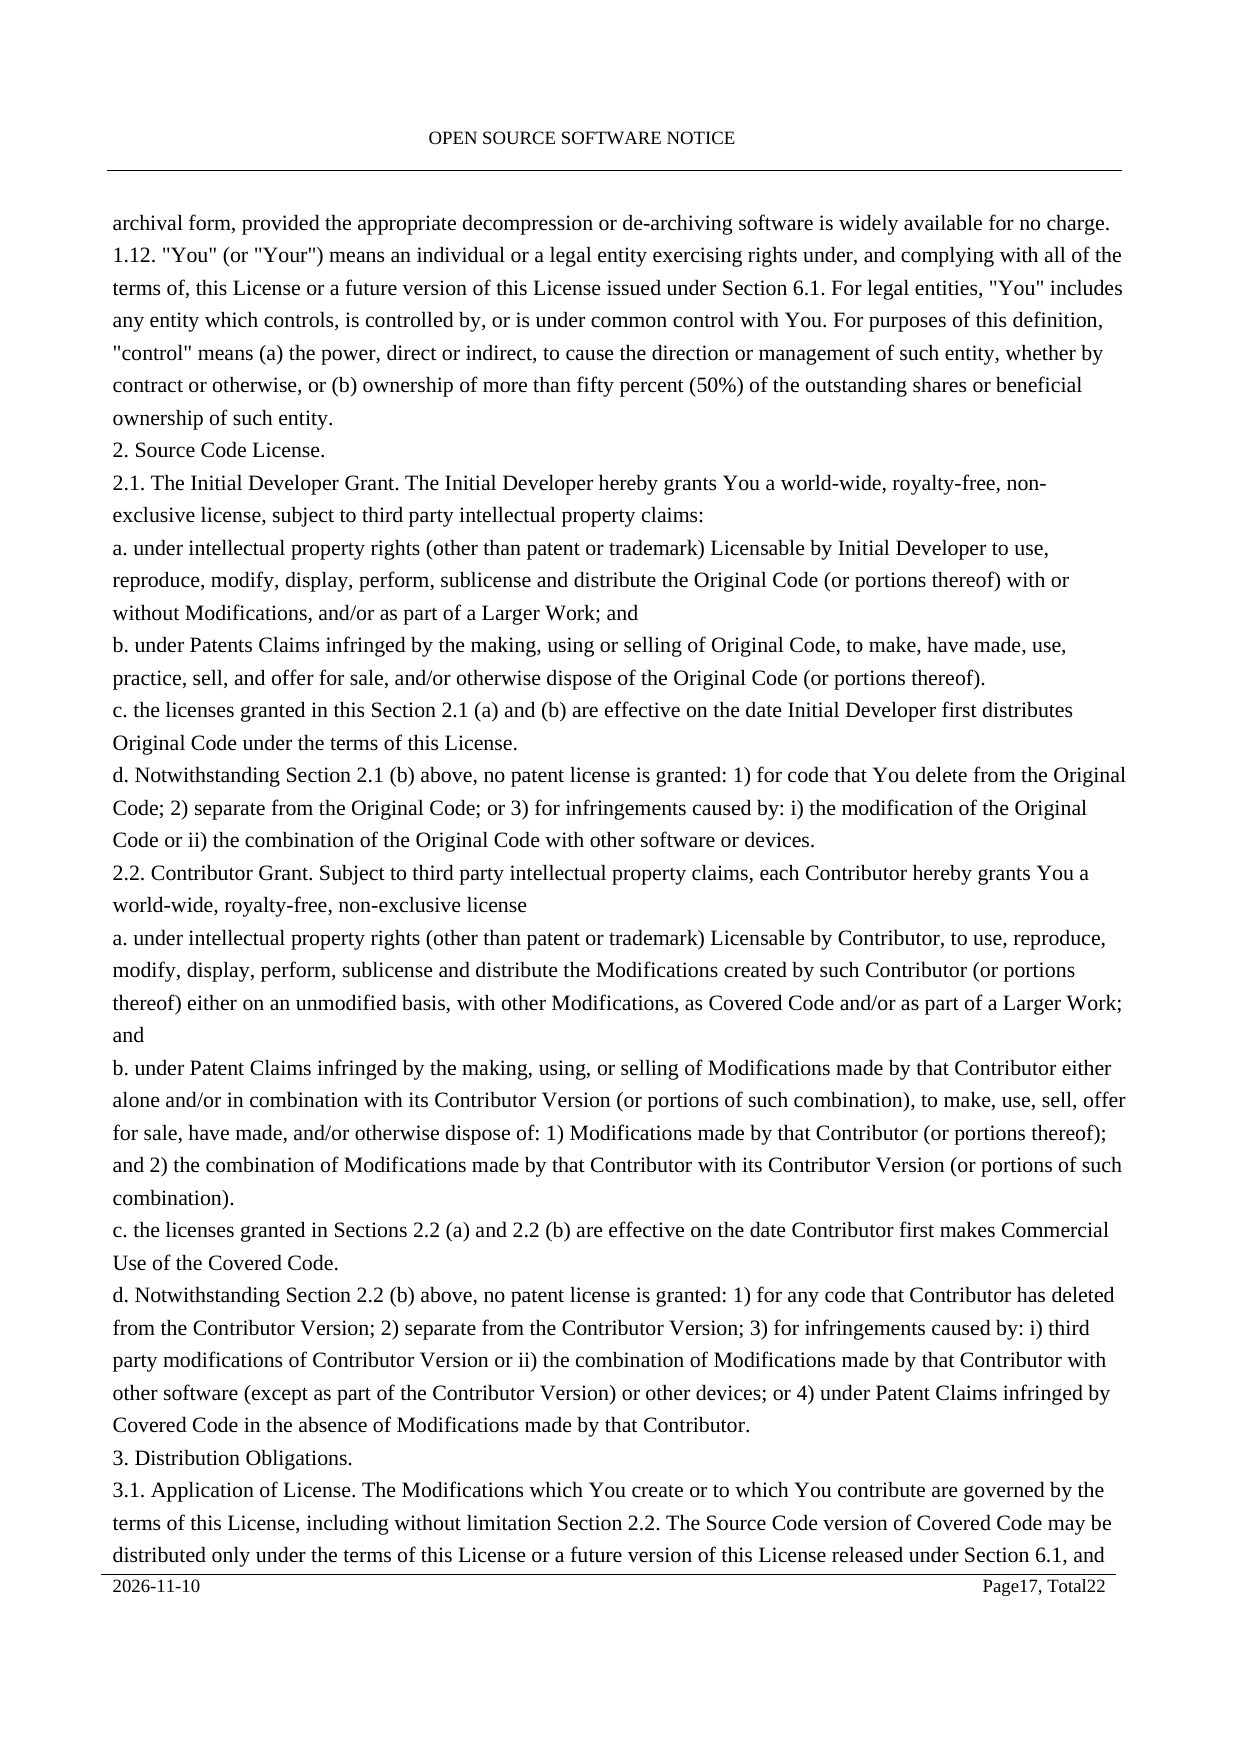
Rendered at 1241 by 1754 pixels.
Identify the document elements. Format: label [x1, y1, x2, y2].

text [112, 206, 1128, 1571]
